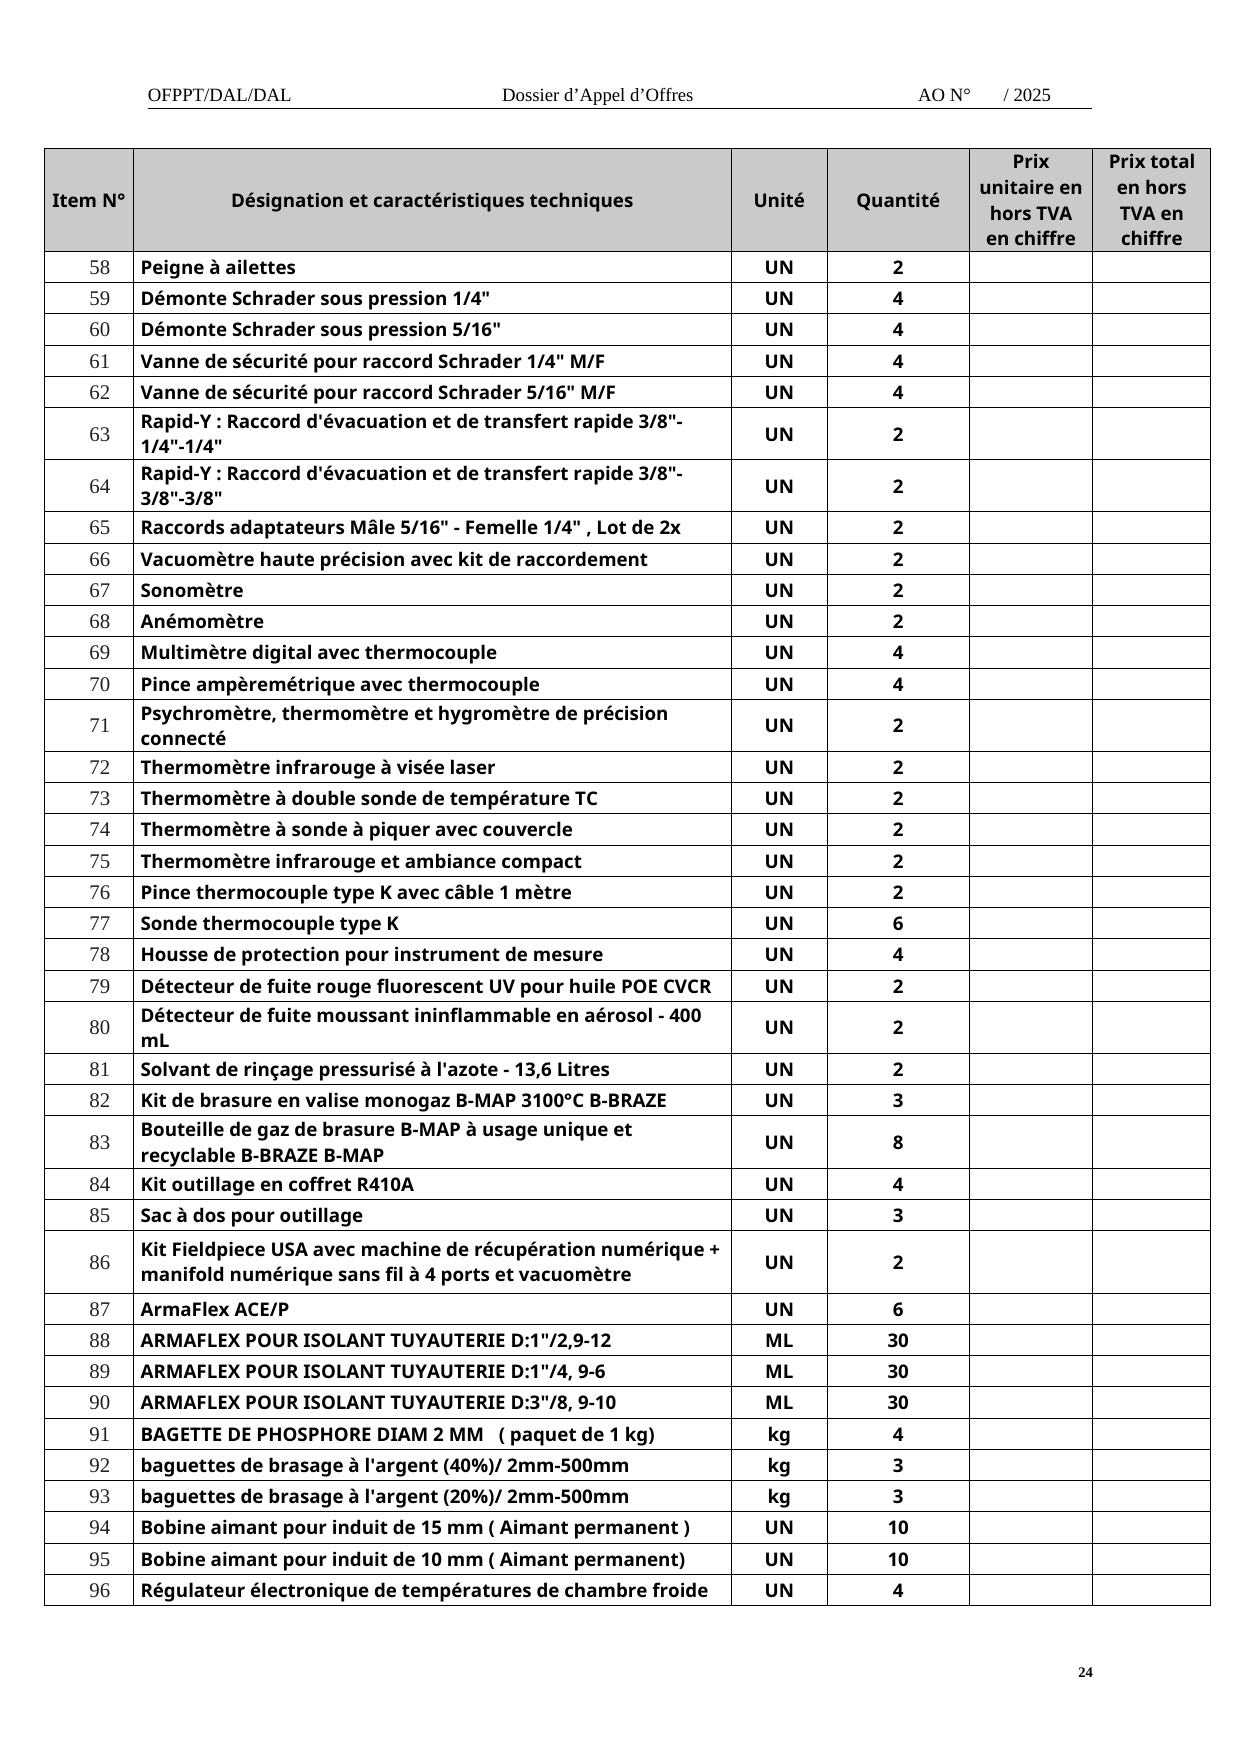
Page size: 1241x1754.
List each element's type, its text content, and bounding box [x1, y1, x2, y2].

table_cell UN [732, 314, 827, 344]
table_cell [970, 1481, 1092, 1511]
table_cell [45, 1544, 133, 1574]
table_cell [45, 283, 133, 313]
table_cell baguettes de brasage à l'argent (40%)/ 2mm-500mm [134, 1450, 731, 1480]
table_cell [45, 1294, 133, 1324]
table_cell [45, 1002, 133, 1053]
table_header Quantité [828, 149, 969, 251]
table_cell [1093, 1085, 1210, 1115]
table_cell 4 [828, 314, 969, 344]
table_cell ML [732, 1325, 827, 1355]
table_cell [970, 1231, 1092, 1292]
table_cell ARMAFLEX POUR ISOLANT TUYAUTERIE D:1"/2,9-12 [134, 1325, 731, 1355]
table_cell [1093, 1419, 1210, 1449]
table_cell [1093, 408, 1210, 459]
table_cell [1093, 1231, 1210, 1292]
table_cell [45, 783, 133, 813]
table_cell [1093, 1512, 1210, 1542]
table_cell [970, 877, 1092, 907]
table_cell [45, 637, 133, 667]
table_cell [45, 512, 133, 542]
table_cell [45, 700, 133, 751]
table_cell [1093, 1481, 1210, 1511]
table_cell [970, 252, 1092, 282]
table_cell Rapid-Y : Raccord d'évacuation et de transfert rapide 3/8"-3/8"-3/8" [134, 460, 731, 511]
table_cell 4 [828, 669, 969, 699]
table_cell UN [732, 606, 827, 636]
table_cell UN [732, 783, 827, 813]
table_cell UN [732, 669, 827, 699]
table_cell Thermomètre à sonde à piquer avec couvercle [134, 814, 731, 844]
table_cell [45, 939, 133, 969]
table_cell [45, 1419, 133, 1449]
table_cell [45, 877, 133, 907]
table_cell 4 [828, 637, 969, 667]
table_cell Détecteur de fuite moussant ininflammable en aérosol - 400 mL [134, 1002, 731, 1053]
table_cell 10 [828, 1544, 969, 1574]
table_cell 2 [828, 1002, 969, 1053]
table_cell Multimètre digital avec thermocouple [134, 637, 731, 667]
table_cell [45, 544, 133, 574]
table_cell 2 [828, 814, 969, 844]
table_cell Vacuomètre haute précision avec kit de raccordement [134, 544, 731, 574]
table_cell [45, 460, 133, 511]
table_cell baguettes de brasage à l'argent (20%)/ 2mm-500mm [134, 1481, 731, 1511]
table_cell UN [732, 544, 827, 574]
table_cell UN [732, 877, 827, 907]
table_cell Bobine aimant pour induit de 10 mm ( Aimant permanent) [134, 1544, 731, 1574]
table_cell UN [732, 971, 827, 1001]
table_cell [970, 846, 1092, 876]
table_cell UN [732, 252, 827, 282]
table_cell 4 [828, 283, 969, 313]
table_cell [1093, 1200, 1210, 1230]
table_cell UN [732, 908, 827, 938]
table_cell [1093, 1575, 1210, 1605]
table_cell [1093, 939, 1210, 969]
table_cell 2 [828, 252, 969, 282]
table_cell 2 [828, 971, 969, 1001]
table_cell Thermomètre infrarouge à visée laser [134, 752, 731, 782]
table_cell UN [732, 1544, 827, 1574]
table_cell [1093, 637, 1210, 667]
table_cell [970, 783, 1092, 813]
table_cell UN [732, 460, 827, 511]
table_cell Sac à dos pour outillage [134, 1200, 731, 1230]
table_cell UN [732, 1294, 827, 1324]
table_cell UN [732, 637, 827, 667]
table_cell [970, 1116, 1092, 1167]
table_cell [970, 814, 1092, 844]
table_cell 2 [828, 544, 969, 574]
table_cell 2 [828, 877, 969, 907]
table_cell [1093, 460, 1210, 511]
table_cell [970, 283, 1092, 313]
table_cell [1093, 1116, 1210, 1167]
table_cell [1093, 606, 1210, 636]
table_cell [45, 346, 133, 376]
table_cell UN [732, 846, 827, 876]
table_cell [1093, 512, 1210, 542]
table_cell UN [732, 1512, 827, 1542]
table_cell [45, 1481, 133, 1511]
table_cell 3 [828, 1481, 969, 1511]
table_cell ARMAFLEX POUR ISOLANT TUYAUTERIE D:1"/4, 9-6 [134, 1356, 731, 1386]
table_cell [45, 669, 133, 699]
table_cell [970, 1575, 1092, 1605]
table_cell Rapid-Y : Raccord d'évacuation et de transfert rapide 3/8"-1/4"-1/4" [134, 408, 731, 459]
table_cell [970, 939, 1092, 969]
table_cell Thermomètre infrarouge et ambiance compact [134, 846, 731, 876]
table_cell [1093, 377, 1210, 407]
table_cell Raccords adaptateurs Mâle 5/16" - Femelle 1/4" , Lot de 2x [134, 512, 731, 542]
table_cell 4 [828, 377, 969, 407]
table_cell 2 [828, 752, 969, 782]
table_cell 4 [828, 346, 969, 376]
table_cell UN [732, 814, 827, 844]
table_cell [970, 512, 1092, 542]
table_cell [970, 1419, 1092, 1449]
table_cell [970, 1200, 1092, 1230]
table_cell [45, 1200, 133, 1230]
table_cell [1093, 908, 1210, 938]
table_cell [1093, 814, 1210, 844]
table_cell 3 [828, 1450, 969, 1480]
table_cell [1093, 1450, 1210, 1480]
table_cell 2 [828, 512, 969, 542]
table_cell ML [732, 1356, 827, 1386]
table_cell [1093, 252, 1210, 282]
table_cell [45, 752, 133, 782]
table_cell Kit de brasure en valise monogaz B-MAP 3100°C B-BRAZE [134, 1085, 731, 1115]
table_cell UN [732, 1231, 827, 1292]
table_cell 30 [828, 1387, 969, 1417]
table_cell [45, 1116, 133, 1167]
table_cell 2 [828, 575, 969, 605]
table_cell Démonte Schrader sous pression 5/16" [134, 314, 731, 344]
table_cell [1093, 1169, 1210, 1199]
table_cell [970, 752, 1092, 782]
table_cell 3 [828, 1200, 969, 1230]
table_cell ARMAFLEX POUR ISOLANT TUYAUTERIE D:3"/8, 9-10 [134, 1387, 731, 1417]
table_cell [970, 971, 1092, 1001]
table_cell [45, 1387, 133, 1417]
table_cell UN [732, 1200, 827, 1230]
table_cell UN [732, 1054, 827, 1084]
table_cell [1093, 1356, 1210, 1386]
table_cell 2 [828, 408, 969, 459]
table_cell [45, 408, 133, 459]
table_header Prix unitaire en hors TVA en chiffre [970, 149, 1092, 251]
table_cell [1093, 1544, 1210, 1574]
table_cell [970, 346, 1092, 376]
table_cell kg [732, 1481, 827, 1511]
table_cell [1093, 669, 1210, 699]
table_cell [970, 700, 1092, 751]
table_cell Bobine aimant pour induit de 15 mm ( Aimant permanent ) [134, 1512, 731, 1542]
table_cell 2 [828, 1054, 969, 1084]
table_cell UN [732, 1116, 827, 1167]
table_cell [1093, 1325, 1210, 1355]
table_cell [45, 1512, 133, 1542]
table_cell UN [732, 1169, 827, 1199]
table_cell [970, 1002, 1092, 1053]
table_cell Pince ampèremétrique avec thermocouple [134, 669, 731, 699]
table_cell Kit outillage en coffret R410A [134, 1169, 731, 1199]
table_cell 4 [828, 1419, 969, 1449]
table_cell [45, 1450, 133, 1480]
table_cell Vanne de sécurité pour raccord Schrader 1/4" M/F [134, 346, 731, 376]
table_cell [970, 314, 1092, 344]
table_cell UN [732, 752, 827, 782]
table_cell 2 [828, 460, 969, 511]
table_cell [970, 575, 1092, 605]
table_cell Pince thermocouple type K avec câble 1 mètre [134, 877, 731, 907]
table_cell [45, 1575, 133, 1605]
table_cell UN [732, 408, 827, 459]
table_cell [1093, 1054, 1210, 1084]
table_cell [45, 606, 133, 636]
table_cell Thermomètre à double sonde de température TC [134, 783, 731, 813]
table_cell [1093, 575, 1210, 605]
table_cell 30 [828, 1325, 969, 1355]
table_cell 2 [828, 606, 969, 636]
table_cell UN [732, 1575, 827, 1605]
table_cell 4 [828, 1575, 969, 1605]
table_cell 4 [828, 939, 969, 969]
table_cell [970, 1387, 1092, 1417]
table_cell [1093, 877, 1210, 907]
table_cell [134, 1575, 731, 1605]
table_header Item N° [45, 149, 133, 251]
table_cell [45, 1054, 133, 1084]
table_cell [1093, 544, 1210, 574]
table_cell [1093, 700, 1210, 751]
table_cell [45, 252, 133, 282]
table_cell [45, 971, 133, 1001]
table_cell [45, 1231, 133, 1292]
table_cell UN [732, 346, 827, 376]
table_cell 2 [828, 846, 969, 876]
table_cell UN [732, 939, 827, 969]
table_cell Kit Fieldpiece USA avec machine de récupération numérique + manifold numérique sans fil à 4 ports et vacuomètre [134, 1231, 731, 1292]
table_cell UN [732, 283, 827, 313]
table_cell [970, 1325, 1092, 1355]
table_cell UN [732, 377, 827, 407]
table_cell Détecteur de fuite rouge fluorescent UV pour huile POE CVCR [134, 971, 731, 1001]
table_cell kg [732, 1450, 827, 1480]
table_cell [1093, 346, 1210, 376]
table_cell [970, 460, 1092, 511]
table_cell Peigne à ailettes [134, 252, 731, 282]
table_cell [1093, 846, 1210, 876]
table_cell [1093, 1387, 1210, 1417]
table_cell Psychromètre, thermomètre et hygromètre de précision connecté [134, 700, 731, 751]
table_cell [970, 544, 1092, 574]
table_cell [45, 1169, 133, 1199]
table_cell Sonde thermocouple type K [134, 908, 731, 938]
table_cell 10 [828, 1512, 969, 1542]
table_cell [970, 1450, 1092, 1480]
table_cell Bouteille de gaz de brasure B-MAP à usage unique et recyclable B-BRAZE B-MAP [134, 1116, 731, 1167]
table_cell UN [732, 700, 827, 751]
table_cell 3 [828, 1085, 969, 1115]
table_cell [970, 1294, 1092, 1324]
table_cell Solvant de rinçage pressurisé à l'azote - 13,6 Litres [134, 1054, 731, 1084]
table_cell BAGETTE DE PHOSPHORE DIAM 2 MM ( paquet de 1 kg) [134, 1419, 731, 1449]
table_cell [970, 1169, 1092, 1199]
table_cell [1093, 752, 1210, 782]
table_cell Housse de protection pour instrument de mesure [134, 939, 731, 969]
table_cell [45, 908, 133, 938]
table_cell 2 [828, 783, 969, 813]
table_cell [970, 669, 1092, 699]
table_cell UN [732, 1085, 827, 1115]
table_cell [1093, 971, 1210, 1001]
table_cell [45, 1325, 133, 1355]
table_cell [970, 1085, 1092, 1115]
table_cell [1093, 1294, 1210, 1324]
table_header Désignation et caractéristiques techniques [134, 149, 731, 251]
table_header Unité [732, 149, 827, 251]
table_cell 8 [828, 1116, 969, 1167]
table_cell [970, 606, 1092, 636]
table_cell [1093, 283, 1210, 313]
table_cell [970, 637, 1092, 667]
table_cell [1093, 783, 1210, 813]
table_cell [45, 314, 133, 344]
table_cell [970, 1544, 1092, 1574]
table_cell [45, 1085, 133, 1115]
table_cell ArmaFlex ACE/P [134, 1294, 731, 1324]
table_cell [970, 1512, 1092, 1542]
table_cell 30 [828, 1356, 969, 1386]
table_cell kg [732, 1419, 827, 1449]
table_cell [45, 814, 133, 844]
table_cell [970, 408, 1092, 459]
table_cell [45, 377, 133, 407]
table_cell [970, 377, 1092, 407]
table_cell Sonomètre [134, 575, 731, 605]
table_cell 6 [828, 908, 969, 938]
table_cell 2 [828, 700, 969, 751]
table_cell [970, 1356, 1092, 1386]
table_cell UN [732, 1002, 827, 1053]
table_cell 4 [828, 1169, 969, 1199]
table_cell ML [732, 1387, 827, 1417]
table_cell [45, 846, 133, 876]
table_cell UN [732, 575, 827, 605]
table_cell [1093, 314, 1210, 344]
table_cell Démonte Schrader sous pression 1/4" [134, 283, 731, 313]
table_cell [1093, 1002, 1210, 1053]
table_header Prix total en hors TVA en chiffre [1093, 149, 1210, 251]
table_cell [970, 1054, 1092, 1084]
table_cell Anémomètre [134, 606, 731, 636]
table_cell 6 [828, 1294, 969, 1324]
table_cell Vanne de sécurité pour raccord Schrader 5/16" M/F [134, 377, 731, 407]
table_cell [45, 1356, 133, 1386]
table_cell 2 [828, 1231, 969, 1292]
table_cell UN [732, 512, 827, 542]
table_cell [970, 908, 1092, 938]
table_cell [45, 575, 133, 605]
